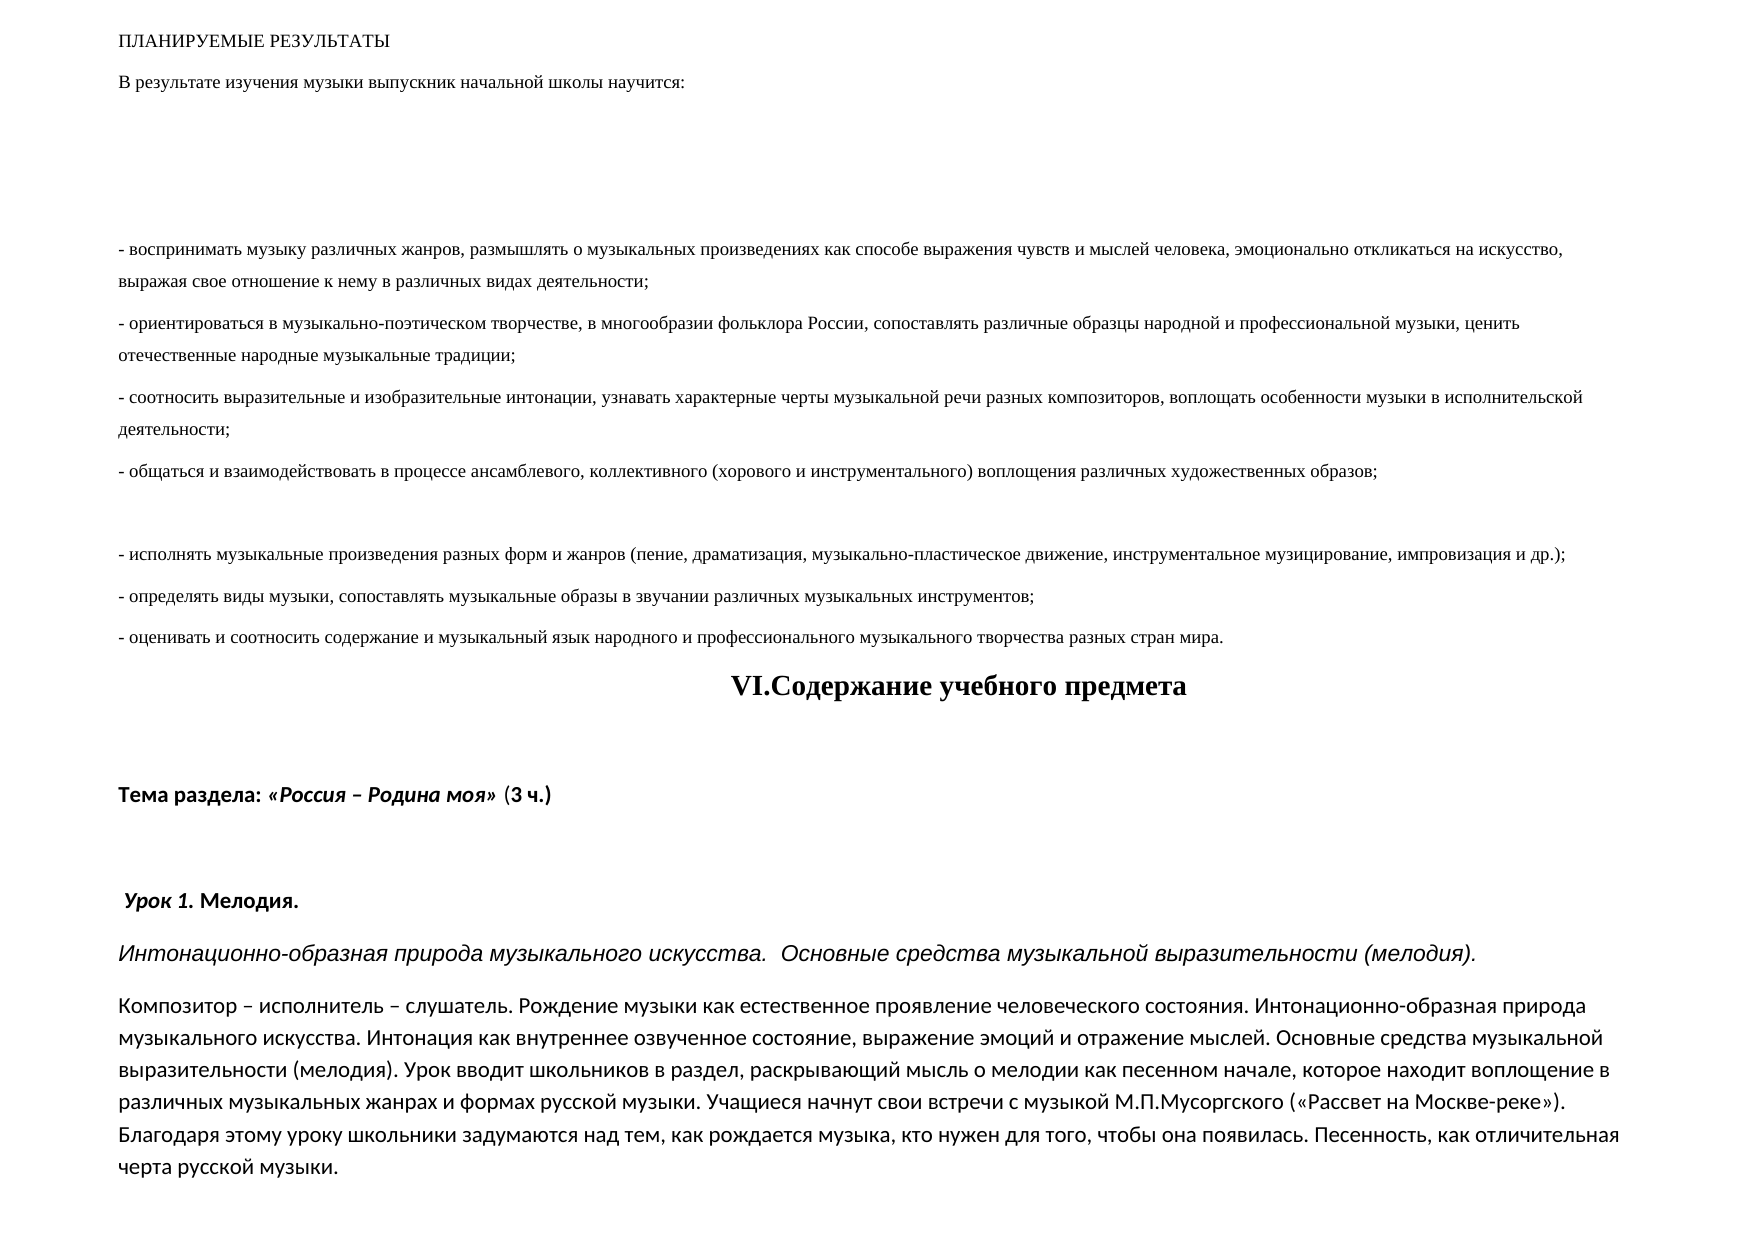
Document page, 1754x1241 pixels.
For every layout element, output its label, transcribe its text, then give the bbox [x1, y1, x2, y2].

text ПЛАНИРУЕМЫЕ РЕЗУЛЬТАТЫ [118, 29, 1636, 51]
text - исполнять музыкальные произведения разных форм и жанров (пение, драматизация, музыкально-пластическое движение, инструментальное музицирование, импровизация и др.); [118, 543, 1636, 565]
text В результате изучения музыки выпускник начальной школы научится: [118, 71, 1636, 93]
text - общаться и взаимодействовать в процессе ансамблевого, коллективного (хорового и инструментального) воплощения различных художественных образов; [118, 460, 1636, 481]
list VI.Содержание учебного предмета [282, 668, 1636, 702]
text - оценивать и соотносить содержание и музыкальный язык народного и профессионального музыкального творчества разных стран мира. [118, 626, 1636, 648]
text Композитор – исполнитель – слушатель. Рождение музыки как естественное проявление человеческого состояния. Интонационно-образная природа музыкального искусства. Интонация как внутреннее озвученное состояние, выражение эмоций и отражение мыслей. Основные средства музыкальной выразительности (мелодия). Урок вводит школьников в раздел, раскрывающий мысль о мелодии как песенном начале, которое находит воплощение в различных музыкальных жанрах и формах русской музыки. Учащиеся начнут свои встречи с музыкой М.П.Мусоргского («Рассвет на Москве-реке»). Благодаря этому уроку школьники задумаются над тем, как рождается музыка, кто нужен для того, чтобы она появилась. Песенность, как отличительная черта русской музыки. [118, 991, 1636, 1180]
text Урок 1. Мелодия. [118, 887, 1636, 914]
text - ориентироваться в музыкально-поэтическом творчестве, в многообразии фольклора России, сопоставлять различные образцы народной и профессиональной музыки, ценить отечественные народные музыкальные традиции; [118, 312, 1636, 366]
text Интонационно-образная природа музыкального искусства. Основные средства музыкальной выразительности (мелодия). [118, 939, 1636, 966]
text - определять виды музыки, сопоставлять музыкальные образы в звучании различных музыкальных инструментов; [118, 585, 1636, 606]
text - соотносить выразительные и изобразительные интонации, узнавать характерные черты музыкальной речи разных композиторов, воплощать особенности музыки в исполнительской деятельности; [118, 386, 1636, 440]
text Тема раздела: «Россия – Родина моя» (3 ч.) [118, 781, 1636, 808]
text - воспринимать музыку различных жанров, размышлять о музыкальных произведениях как способе выражения чувств и мыслей человека, эмоционально откликаться на искусство, выражая свое отношение к нему в различных видах деятельности; [118, 238, 1636, 292]
